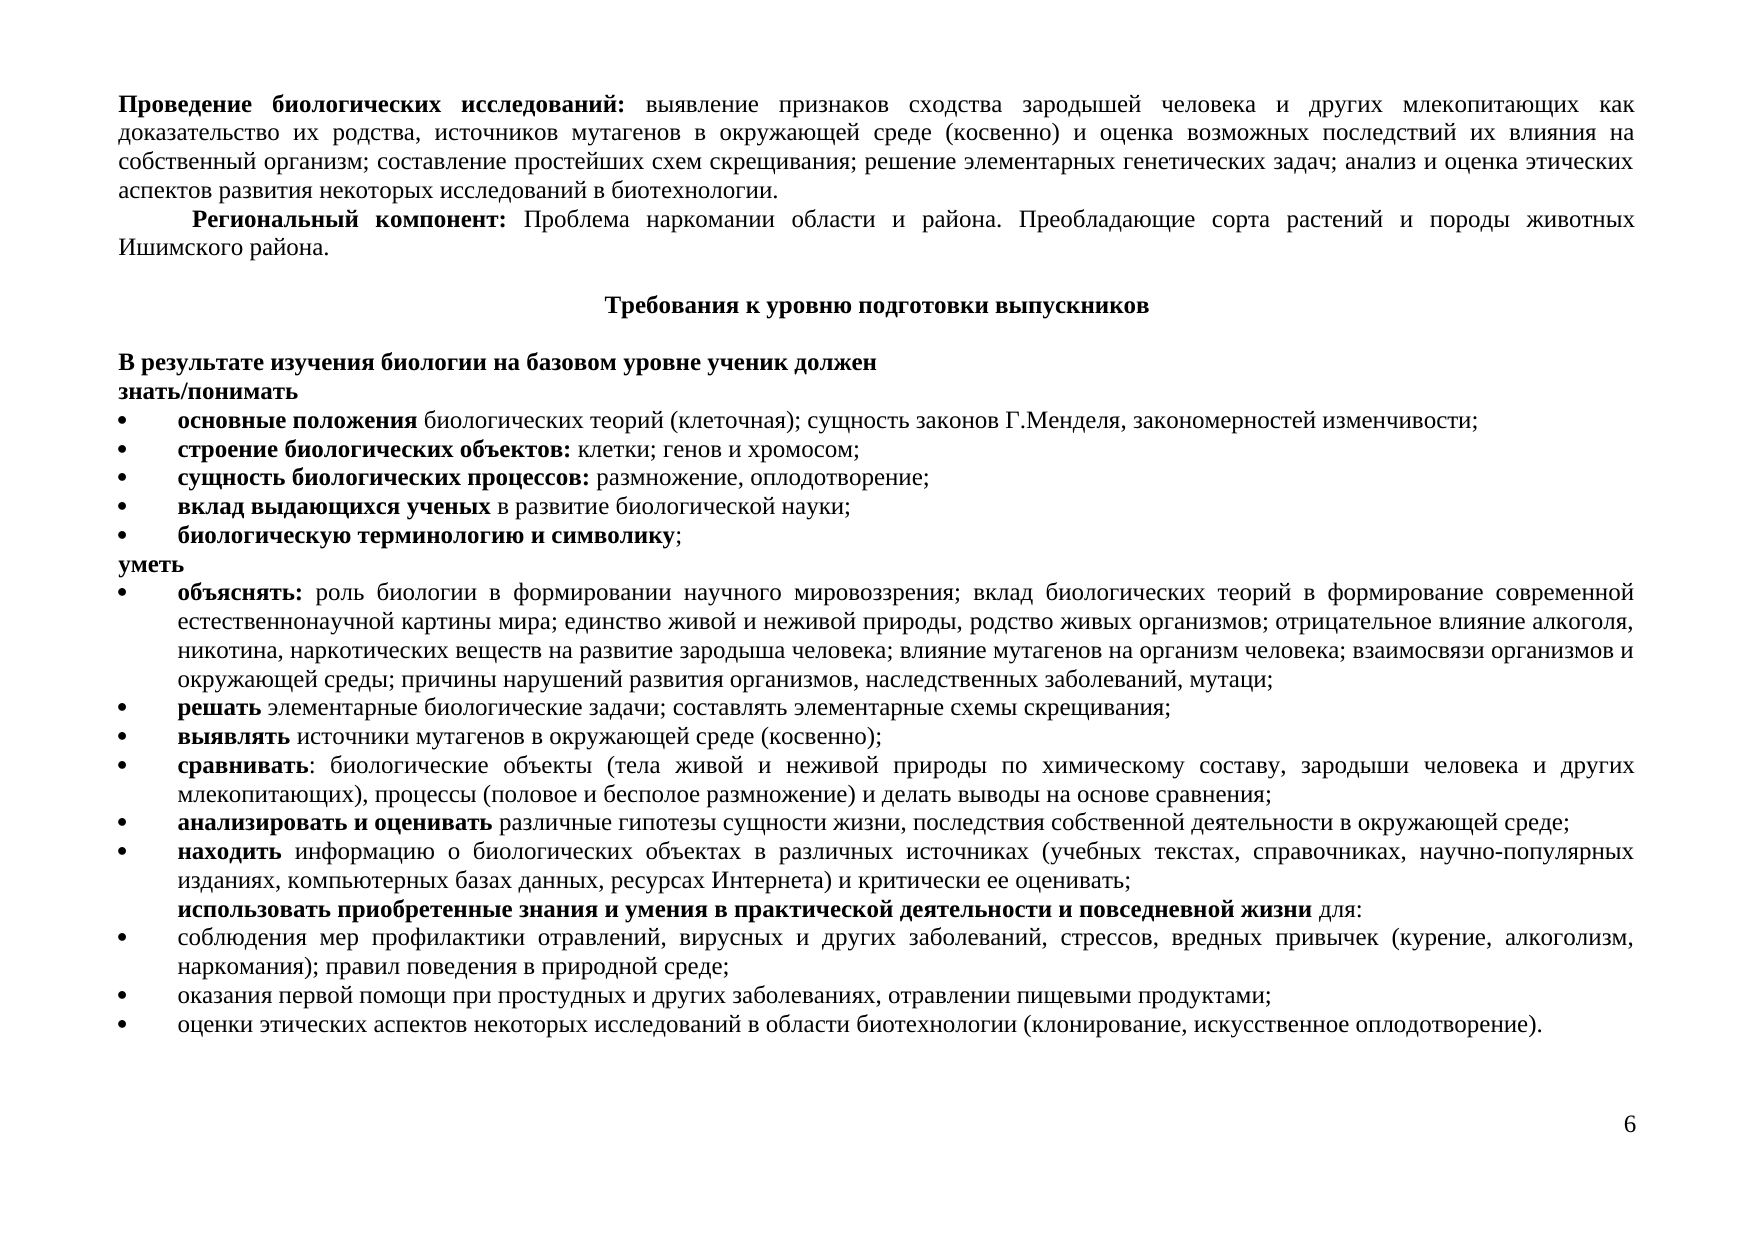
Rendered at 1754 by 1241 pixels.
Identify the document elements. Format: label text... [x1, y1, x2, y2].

text В результате изучения биологии на базовом уровне ученик должен [118, 347, 1636, 376]
list сравнивать: биологические объекты (тела живой и неживой природы по химическому составу, зародыши человека и других млекопитающих), процессы (половое и бесполое размножение) и делать выводы на основе сравнения; [118, 750, 1636, 807]
list вклад выдающихся ученых в развитие биологической науки; [118, 491, 1636, 520]
list выявлять источники мутагенов в окружающей среде (косвенно); [118, 721, 1636, 750]
list оценки этических аспектов некоторых исследований в области биотехнологии (клонирование, искусственное оплодотворение). [118, 1009, 1636, 1037]
text Проведение биологических исследований: выявление признаков сходства зародышей человека и других млекопитающих как доказательство их родства, источников мутагенов в окружающей среде (косвенно) и оценка возможных последствий их влияния на собственный организм; составление простейших схем скрещивания; решение элементарных генетических задач; анализ и оценка этических аспектов развития некоторых исследований в биотехнологии. [118, 89, 1636, 204]
text использовать приобретенные знания и умения в практической деятельности и повседневной жизни для: [177, 894, 1636, 922]
list сущность биологических процессов: размножение, оплодотворение; [118, 462, 1636, 491]
list решать элементарные биологические задачи; составлять элементарные схемы скрещивания; [118, 692, 1636, 721]
list основные положения биологических теорий (клеточная); сущность законов Г.Менделя, закономерностей изменчивости; [118, 405, 1636, 434]
list оказания первой помощи при простудных и других заболеваниях, отравлении пищевыми продуктами; [118, 980, 1636, 1009]
subtitle Требования к уровню подготовки выпускников [118, 290, 1636, 319]
list объяснять: роль биологии в формировании научного мировоззрения; вклад биологических теорий в формирование современной естественнонаучной картины мира; единство живой и неживой природы, родство живых организмов; отрицательное влияние алкоголя, никотина, наркотических веществ на развитие зародыша человека; влияние мутагенов на организм человека; взаимосвязи организмов и окружающей среды; причины нарушений развития организмов, наследственных заболеваний, мутаци; [118, 577, 1636, 692]
list находить информацию о биологических объектах в различных источниках (учебных текстах, справочниках, научно-популярных изданиях, компьютерных базах данных, ресурсах Интернета) и критически ее оценивать; [118, 836, 1636, 894]
text Региональный компонент: Проблема наркомании области и района. Преобладающие сорта растений и породы животных Ишимского района. [118, 204, 1636, 261]
list соблюдения мер профилактики отравлений, вирусных и других заболеваний, стрессов, вредных привычек (курение, алкоголизм, наркомания); правил поведения в природной среде; [118, 922, 1636, 980]
text знать/понимать [118, 376, 1636, 405]
list биологическую терминологию и символику; [118, 520, 1636, 549]
text уметь [118, 549, 1636, 577]
list анализировать и оценивать различные гипотезы сущности жизни, последствия собственной деятельности в окружающей среде; [118, 807, 1636, 836]
list строение биологических объектов: клетки; генов и хромосом; [118, 434, 1636, 462]
